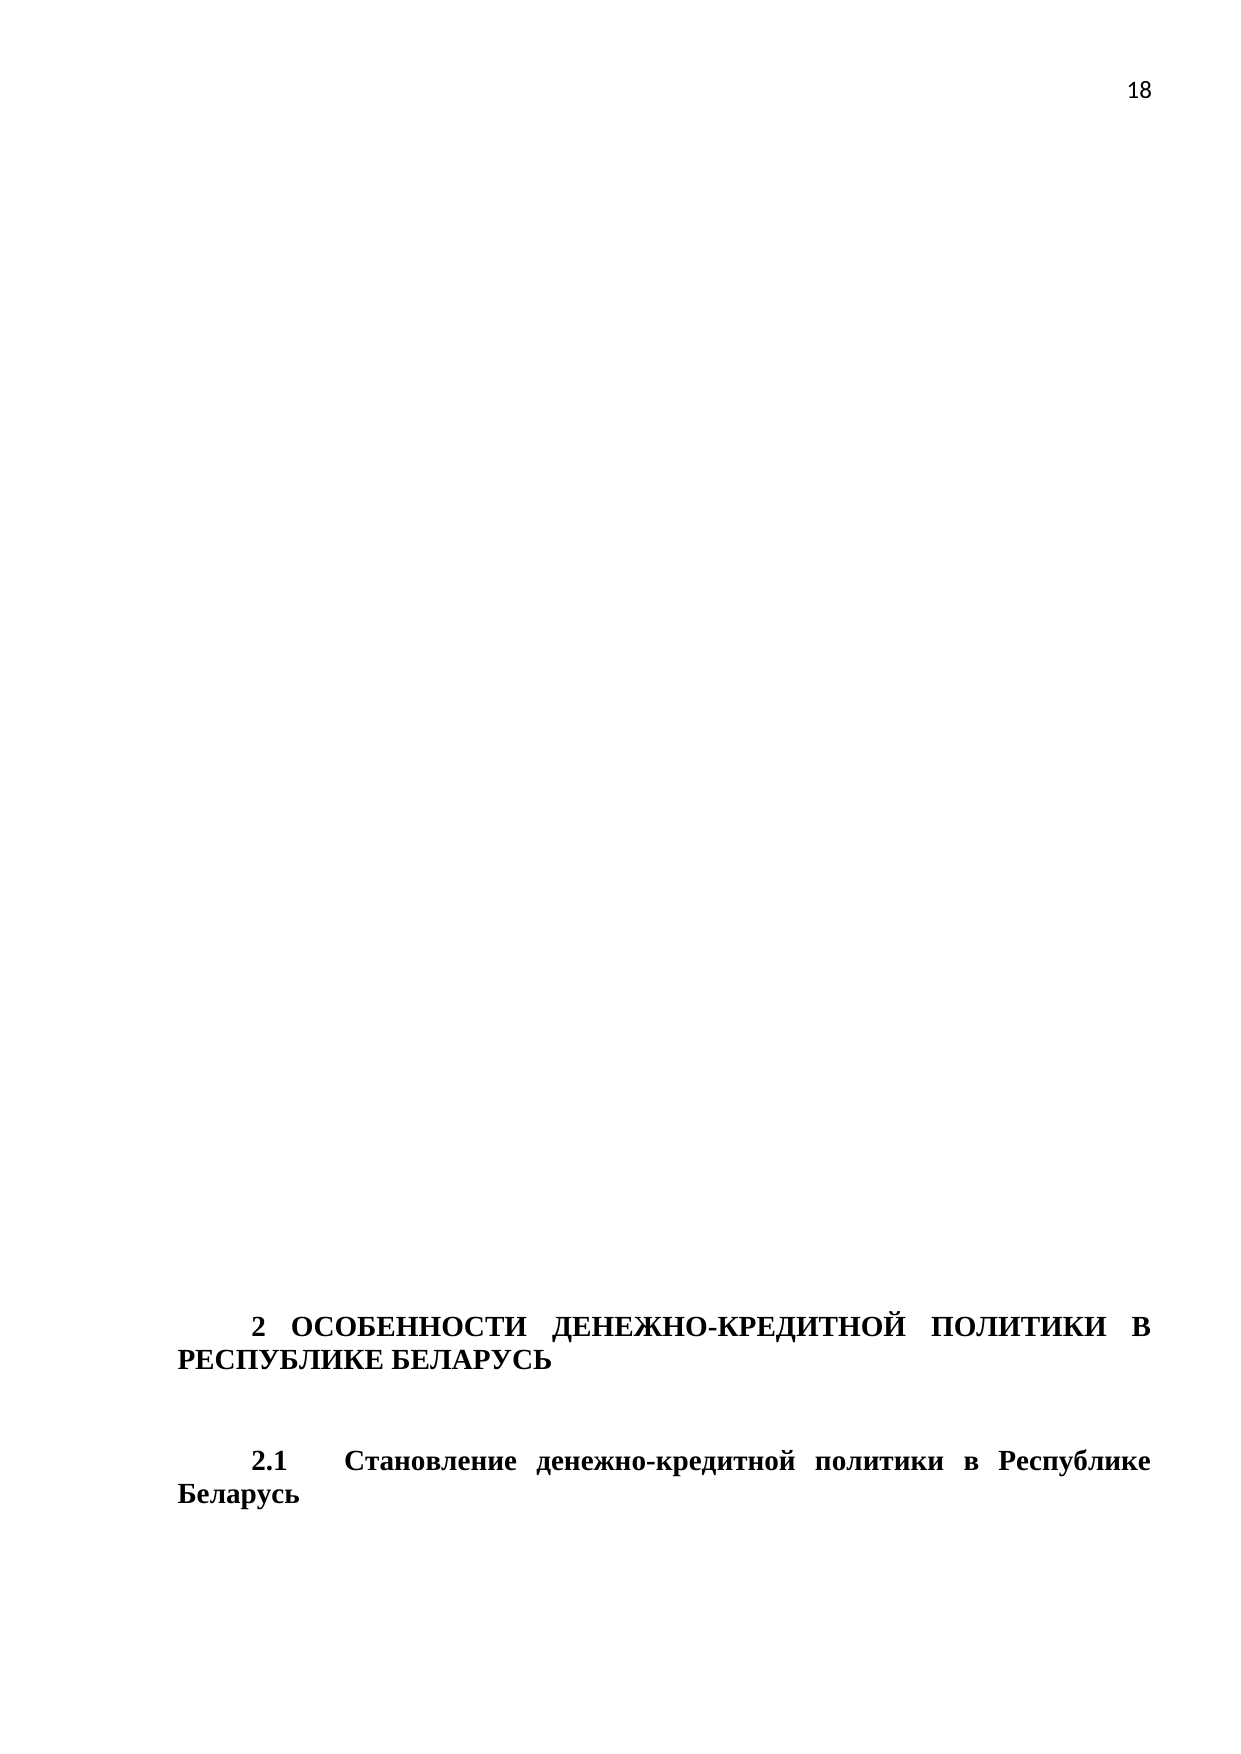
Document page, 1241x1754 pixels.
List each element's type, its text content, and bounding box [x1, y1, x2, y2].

list Становление денежно-кредитной политики в Республике Беларусь [177, 1443, 1152, 1510]
text 2 ОСОБЕННОСТИ ДЕНЕЖНО-КРЕДИТНОЙ ПОЛИТИКИ В РЕСПУБЛИКЕ БЕЛАРУСЬ [177, 1309, 1152, 1376]
